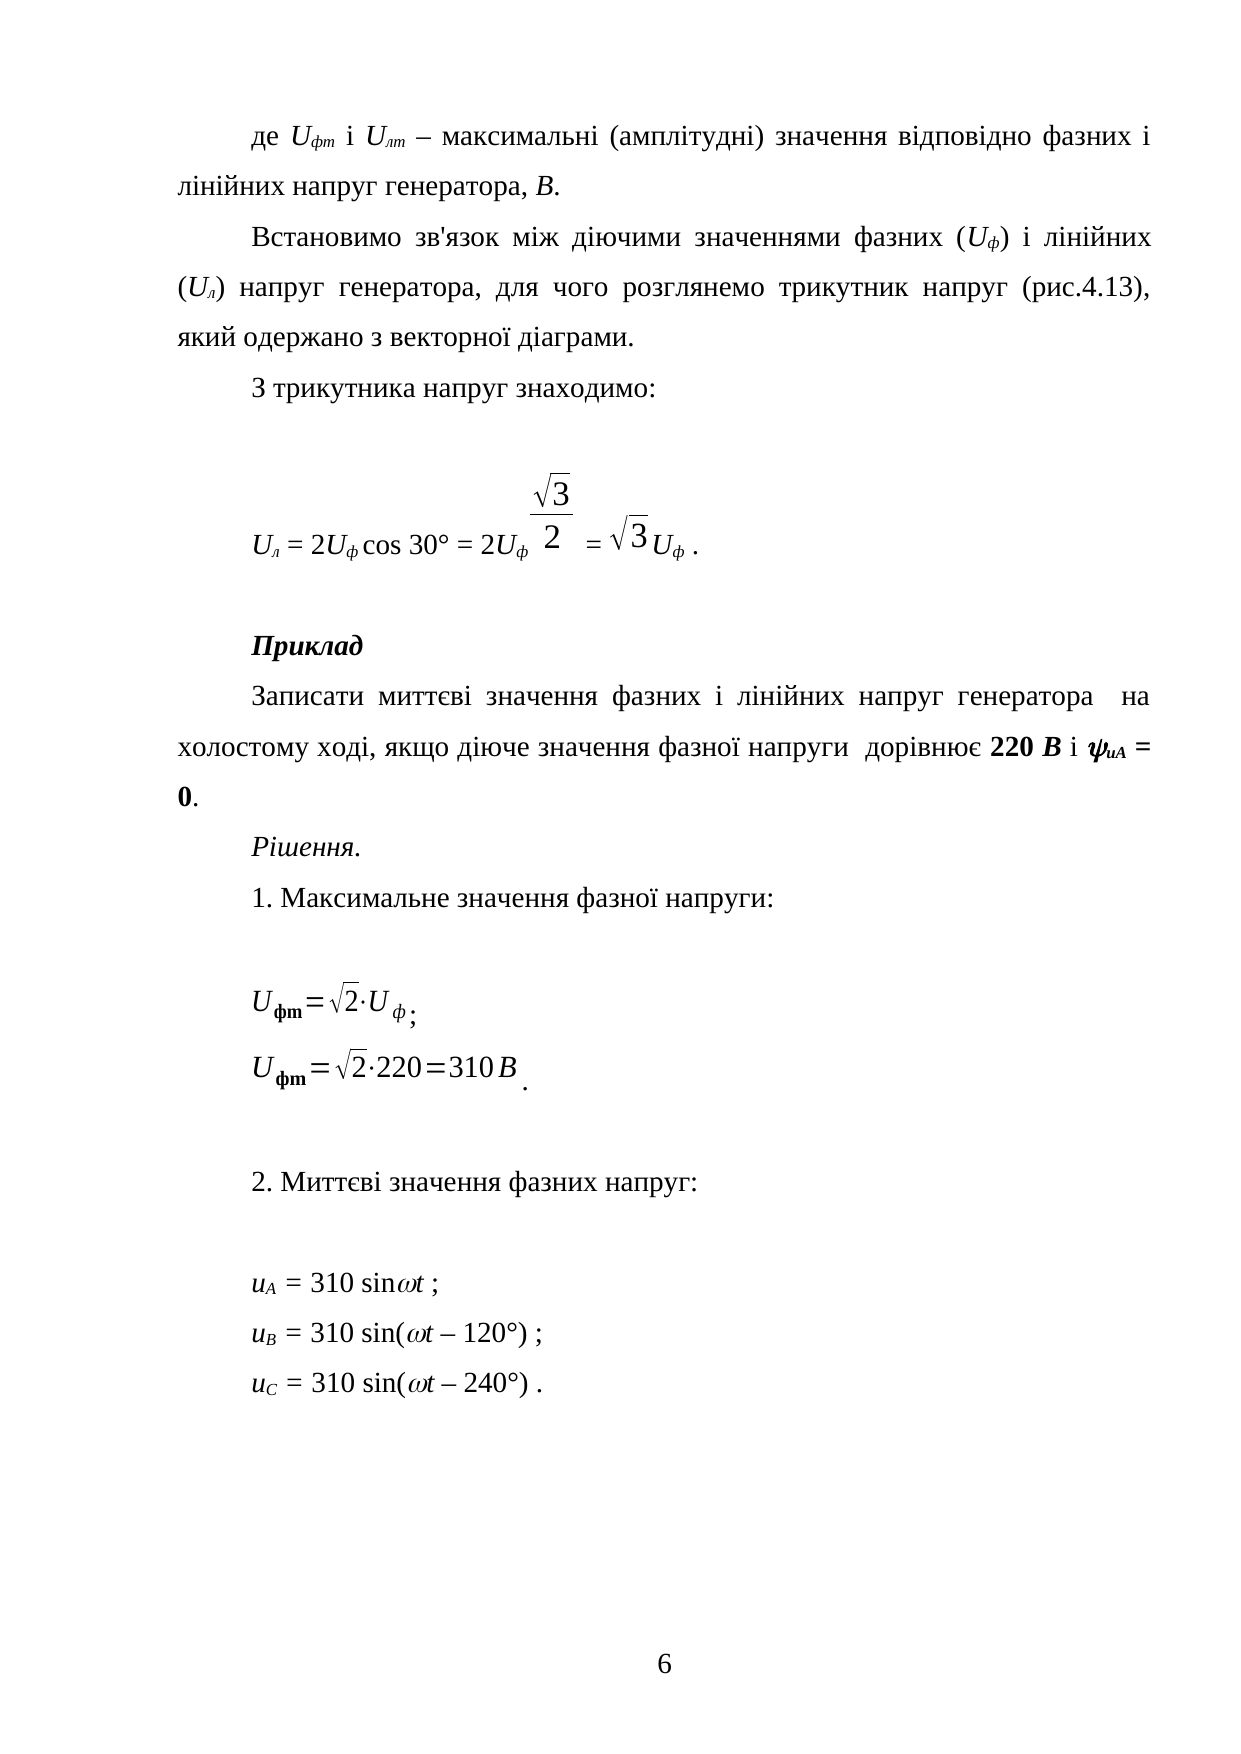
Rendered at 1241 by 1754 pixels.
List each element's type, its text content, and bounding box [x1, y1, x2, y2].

text Встановимо зв'язок між діючими значеннями фазних (Uф) і лінійних (Uл) напруг генератора, для чого розглянемо трикутник напруг (рис.4.13), який одержано з векторної діаграми. [177, 219, 1152, 353]
text ; [177, 980, 1152, 1030]
text uС = 310 sіn(t – 240°) . [177, 1366, 1152, 1399]
text Uл = 2Uф cos 30° = 2Uф = Uф . [177, 470, 1152, 561]
text Записати миттєві значення фазних і лінійних напруг генератора на холостому ході, якщо діюче значення фазної напруги дорівнює 220 В і uА = 0. [177, 678, 1152, 813]
text З трикутника напруг знаходимо: [177, 370, 1152, 403]
text Рішення. [177, 829, 1152, 863]
text . [177, 1047, 1152, 1097]
text uА = 310 sіnt ; [177, 1265, 1152, 1298]
text де Uфm і Uлm – максимальні (амплітудні) значення відповідно фазних і лінійних напруг генератора, В. [177, 118, 1152, 202]
text uВ = 310 sіn(t – 120°) ; [177, 1315, 1152, 1349]
text 2. Миттєві значення фазних напруг: [177, 1164, 1152, 1198]
text 1. Максимальне значення фазної напруги: [177, 880, 1152, 913]
text Приклад [177, 628, 1152, 662]
